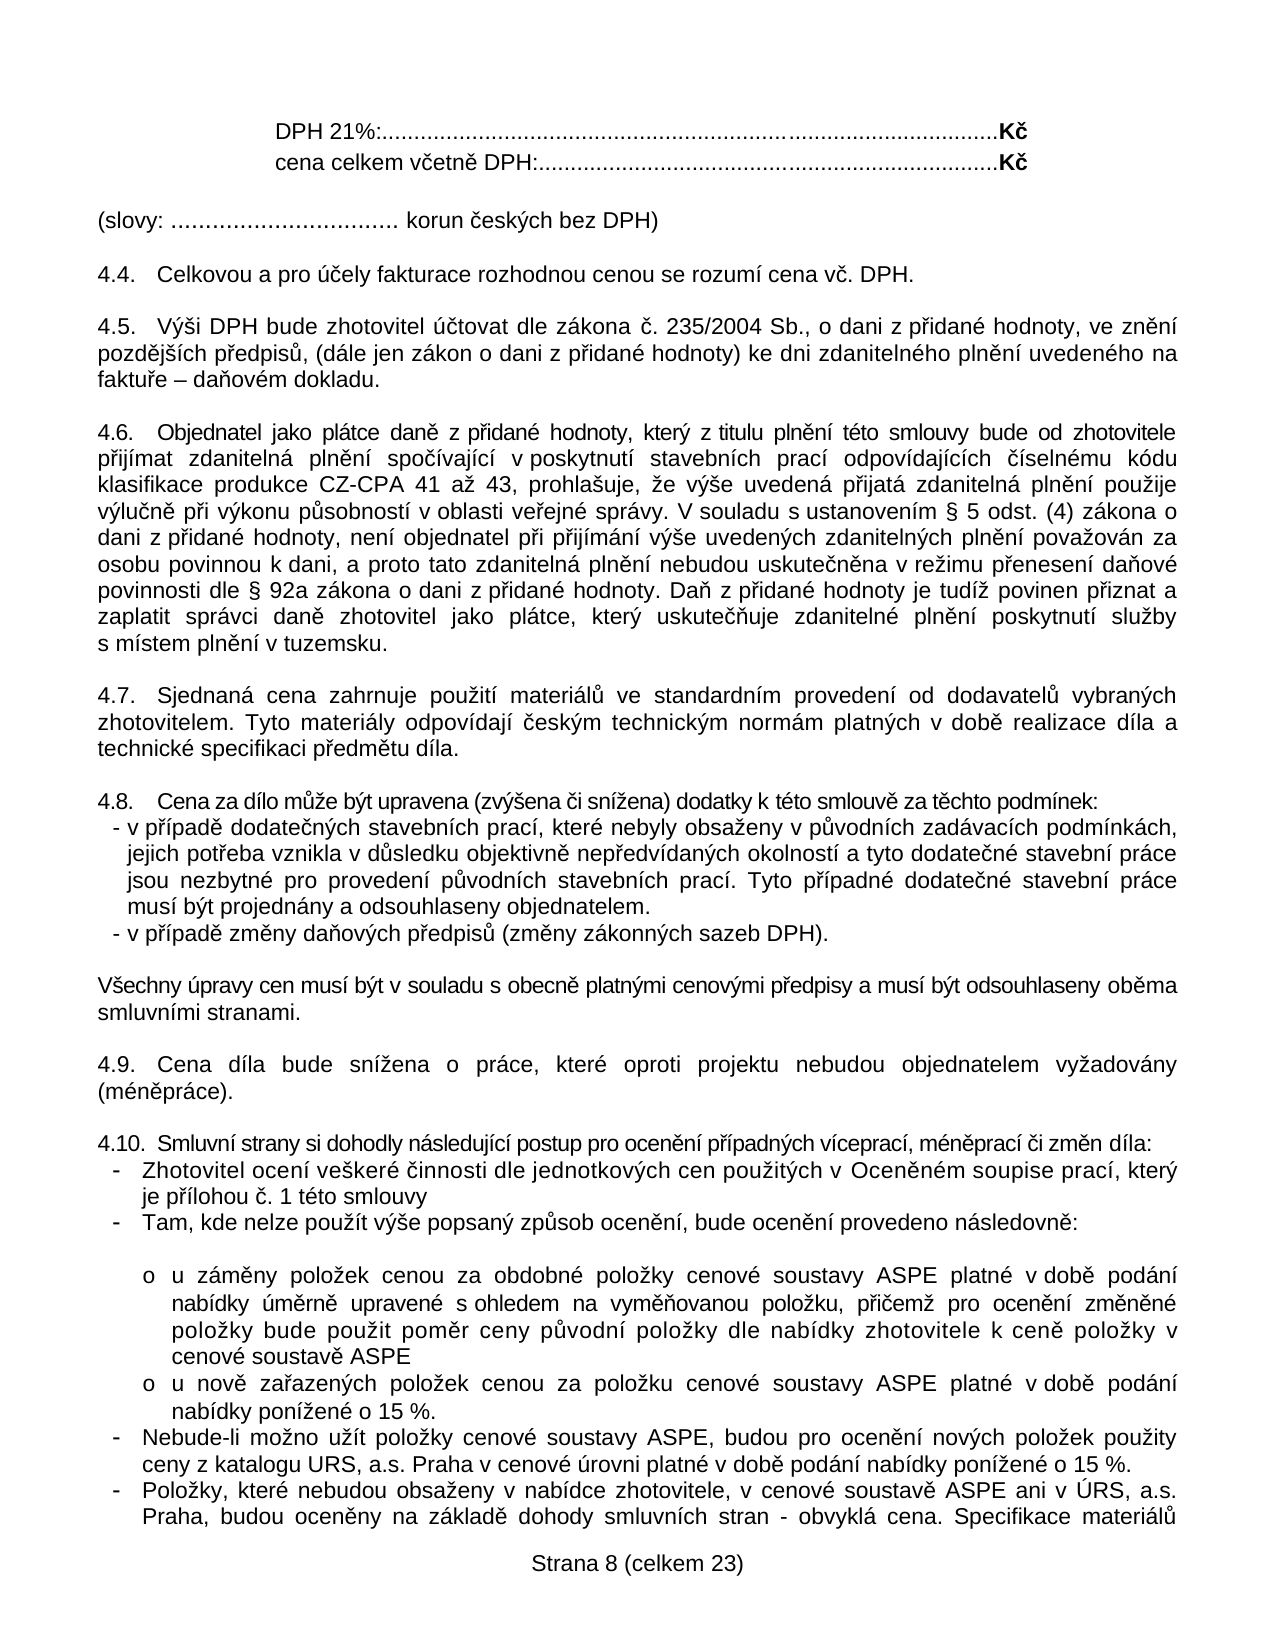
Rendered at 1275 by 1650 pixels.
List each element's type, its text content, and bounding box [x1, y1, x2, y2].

list Tam, kde nelze použít výše popsaný způsob ocenění, bude ocenění provedeno následovně: [112, 1209, 1177, 1236]
list u nově zařazených položek cenou za položku cenové soustavy ASPE platné v době podání nabídky ponížené o 15 %. [142, 1369, 1177, 1424]
list Zhotovitel ocení veškeré činnosti dle jednotkových cen použitých v Oceněném soupise prací, který je přílohou č. 1 této smlouvy [112, 1157, 1177, 1209]
list Výši DPH bude zhotovitel účtovat dle zákona č. 235/2004 Sb., o dani z přidané hodnoty, ve znění pozdějších předpisů, (dále jen zákon o dani z přidané hodnoty) ke dni zdanitelného plnění uvedeného na faktuře – daňovém dokladu. [97, 313, 1177, 392]
text Všechny úpravy cen musí být v souladu s obecně platnými cenovými předpisy a musí být odsouhlaseny oběma smluvními stranami. [97, 972, 1177, 1025]
list v případě dodatečných stavebních prací, které nebyly obsaženy v původních zadávacích podmínkách, jejich potřeba vznikla v důsledku objektivně nepředvídaných okolností a tyto dodatečné stavební práce jsou nezbytné pro provedení původních stavebních prací. Tyto případné dodatečné stavební práce musí být projednány a odsouhlaseny objednatelem. [112, 814, 1177, 919]
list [112, 1477, 1177, 1529]
subtitle cena celkem včetně DPH: .................................Kč [97, 149, 1177, 175]
list Sjednaná cena zahrnuje použití materiálů ve standardním provedení od dodavatelů vybraných zhotovitelem. Tyto materiály odpovídají českým technickým normám platných v době realizace díla a technické specifikaci předmětu díla. [97, 682, 1177, 761]
subtitle DPH 21%: .................................Kč [97, 118, 1177, 144]
list Cena za dílo může být upravena (zvýšena či snížena) dodatky k této smlouvě za těchto podmínek: [97, 788, 1177, 814]
list Objednatel jako plátce daně z přidané hodnoty, který z titulu plnění této smlouvy bude od zhotovitele přijímat zdanitelná plnění spočívající v poskytnutí stavebních prací odpovídajících číselnému kódu klasifikace produkce CZ-CPA 41 až 43, prohlašuje, že výše uvedená přijatá zdanitelná plnění použije výlučně při výkonu působností v oblasti veřejné správy. V souladu s ustanovením § 5 odst. (4) zákona o dani z přidané hodnoty, není objednatel při přijímání výše uvedených zdanitelných plnění považován za osobu povinnou k dani, a proto tato zdanitelná plnění nebudou uskutečněna v režimu přenesení daňové povinnosti dle § 92a zákona o dani z přidané hodnoty. Daň z přidané hodnoty je tudíž povinen přiznat a zaplatit správci daně zhotovitel jako plátce, který uskutečňuje zdanitelné plnění poskytnutí služby s místem plnění v tuzemsku. [97, 419, 1177, 656]
list Nebude-li možno užít položky cenové soustavy ASPE, budou pro ocenění nových položek použity ceny z katalogu URS, a.s. Praha v cenové úrovni platné v době podání nabídky ponížené o 15 %. [112, 1424, 1177, 1477]
list Celkovou a pro účely fakturace rozhodnou cenou se rozumí cena vč. DPH. [97, 261, 1177, 287]
list u záměny položek cenou za obdobné položky cenové soustavy ASPE platné v době podání nabídky úměrně upravené s ohledem na vyměňovanou položku, přičemž pro ocenění změněné položky bude použit poměr ceny původní položky dle nabídky zhotovitele k ceně položky v cenové soustavě ASPE [142, 1262, 1177, 1369]
text (slovy: ................................. korun českých bez DPH) [97, 206, 1177, 234]
list Smluvní strany si dohodly následující postup pro ocenění případných víceprací, méněprací či změn díla: [97, 1130, 1177, 1157]
list v případě změny daňových předpisů (změny zákonných sazeb DPH). [112, 919, 1177, 946]
list Cena díla bude snížena o práce, které oproti projektu nebudou objednatelem vyžadovány (méněpráce). [97, 1051, 1177, 1104]
